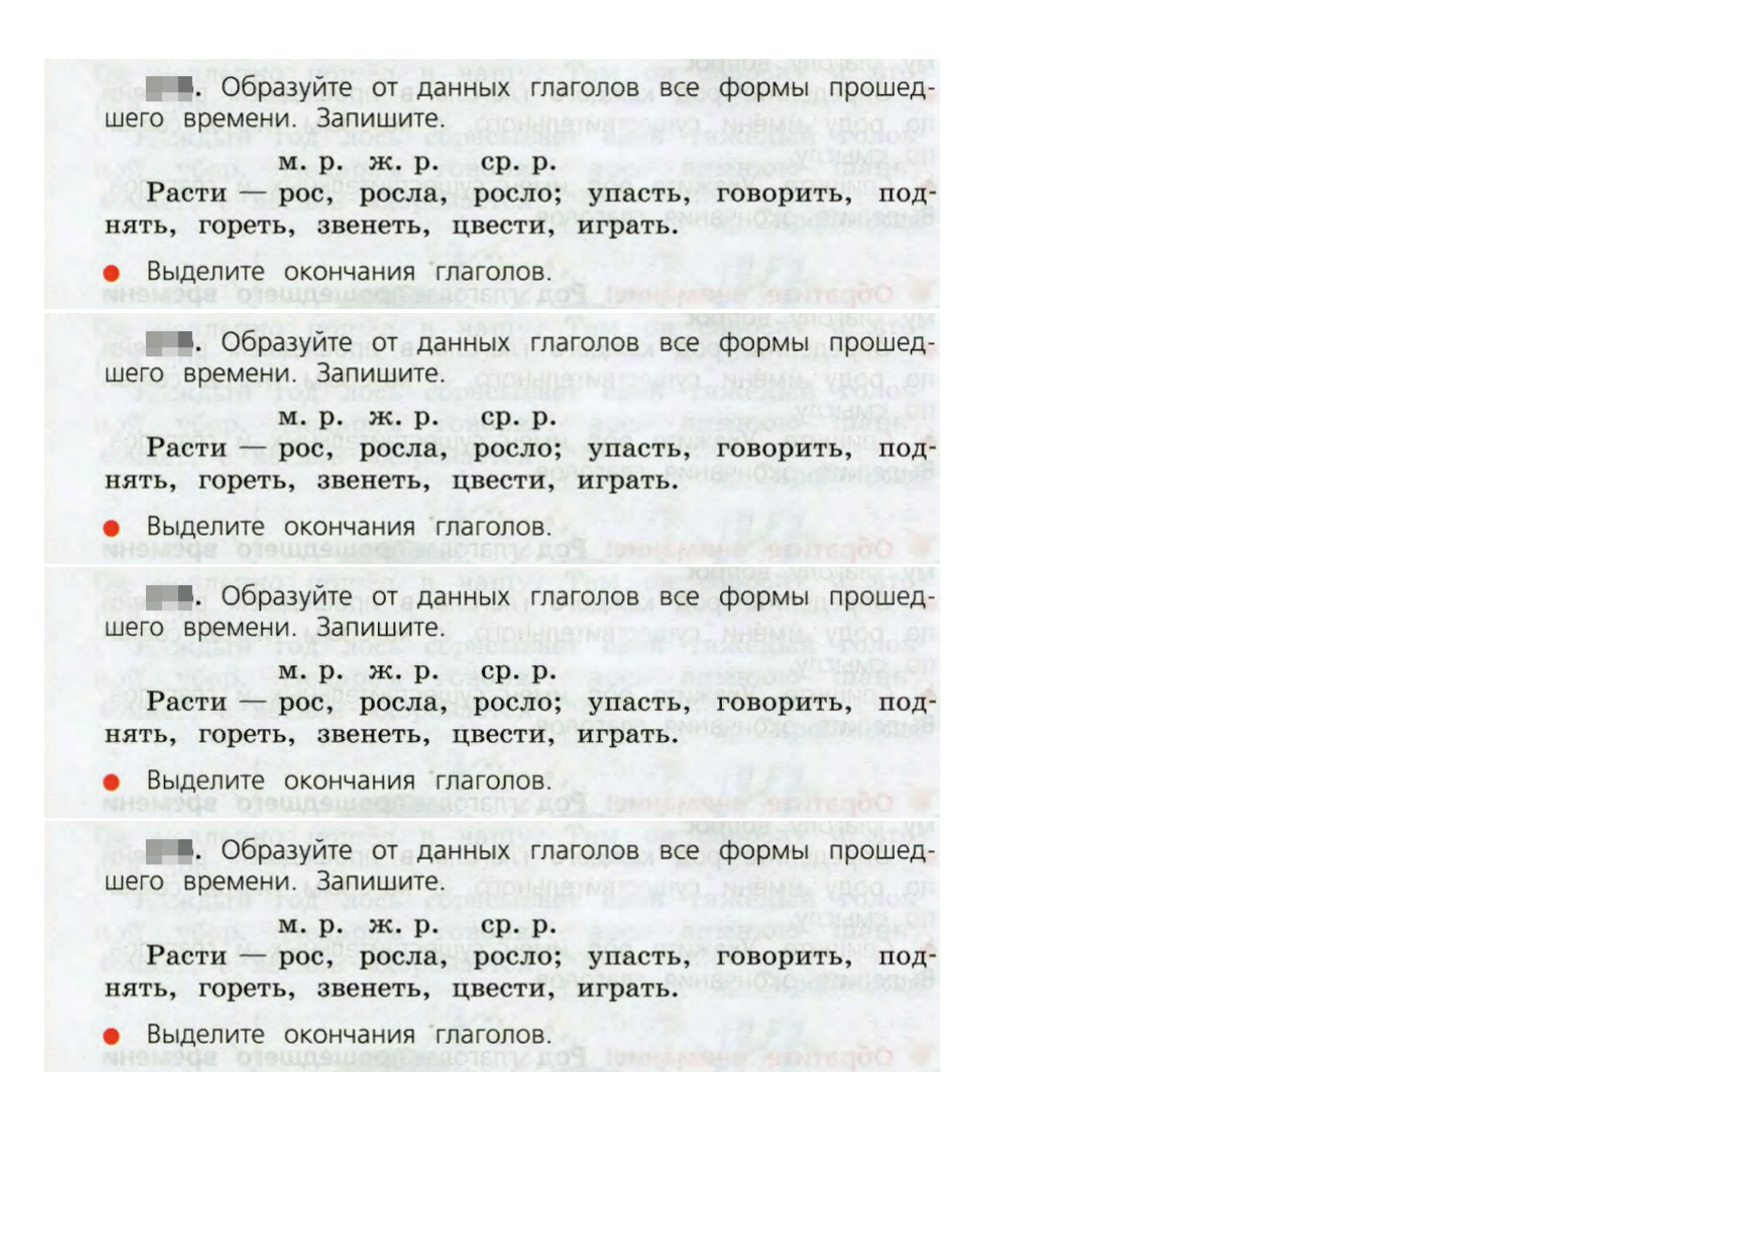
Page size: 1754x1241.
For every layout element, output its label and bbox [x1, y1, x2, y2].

picture [44, 313, 941, 564]
picture [44, 567, 941, 818]
picture [44, 821, 941, 1072]
picture [44, 59, 941, 309]
